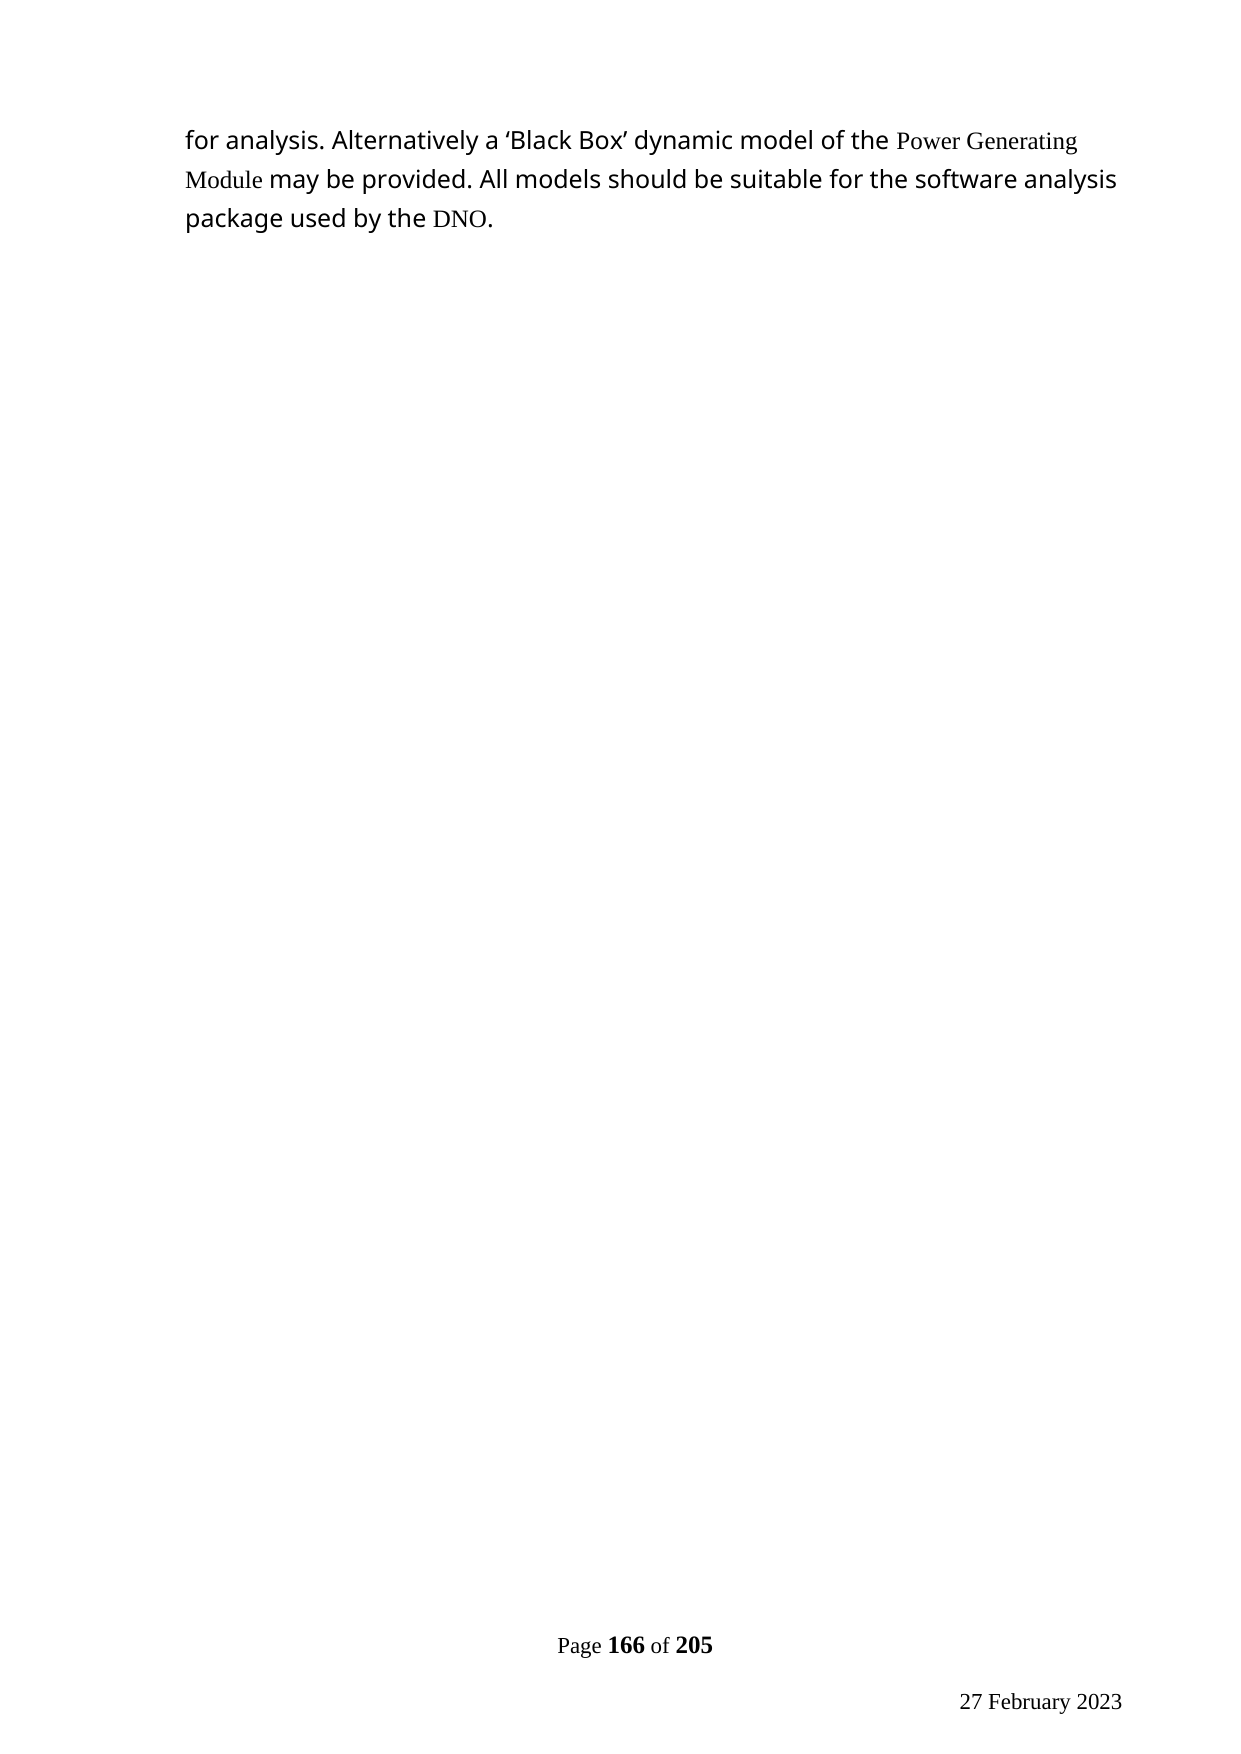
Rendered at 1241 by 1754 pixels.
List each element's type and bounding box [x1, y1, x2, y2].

list [148, 123, 1128, 235]
